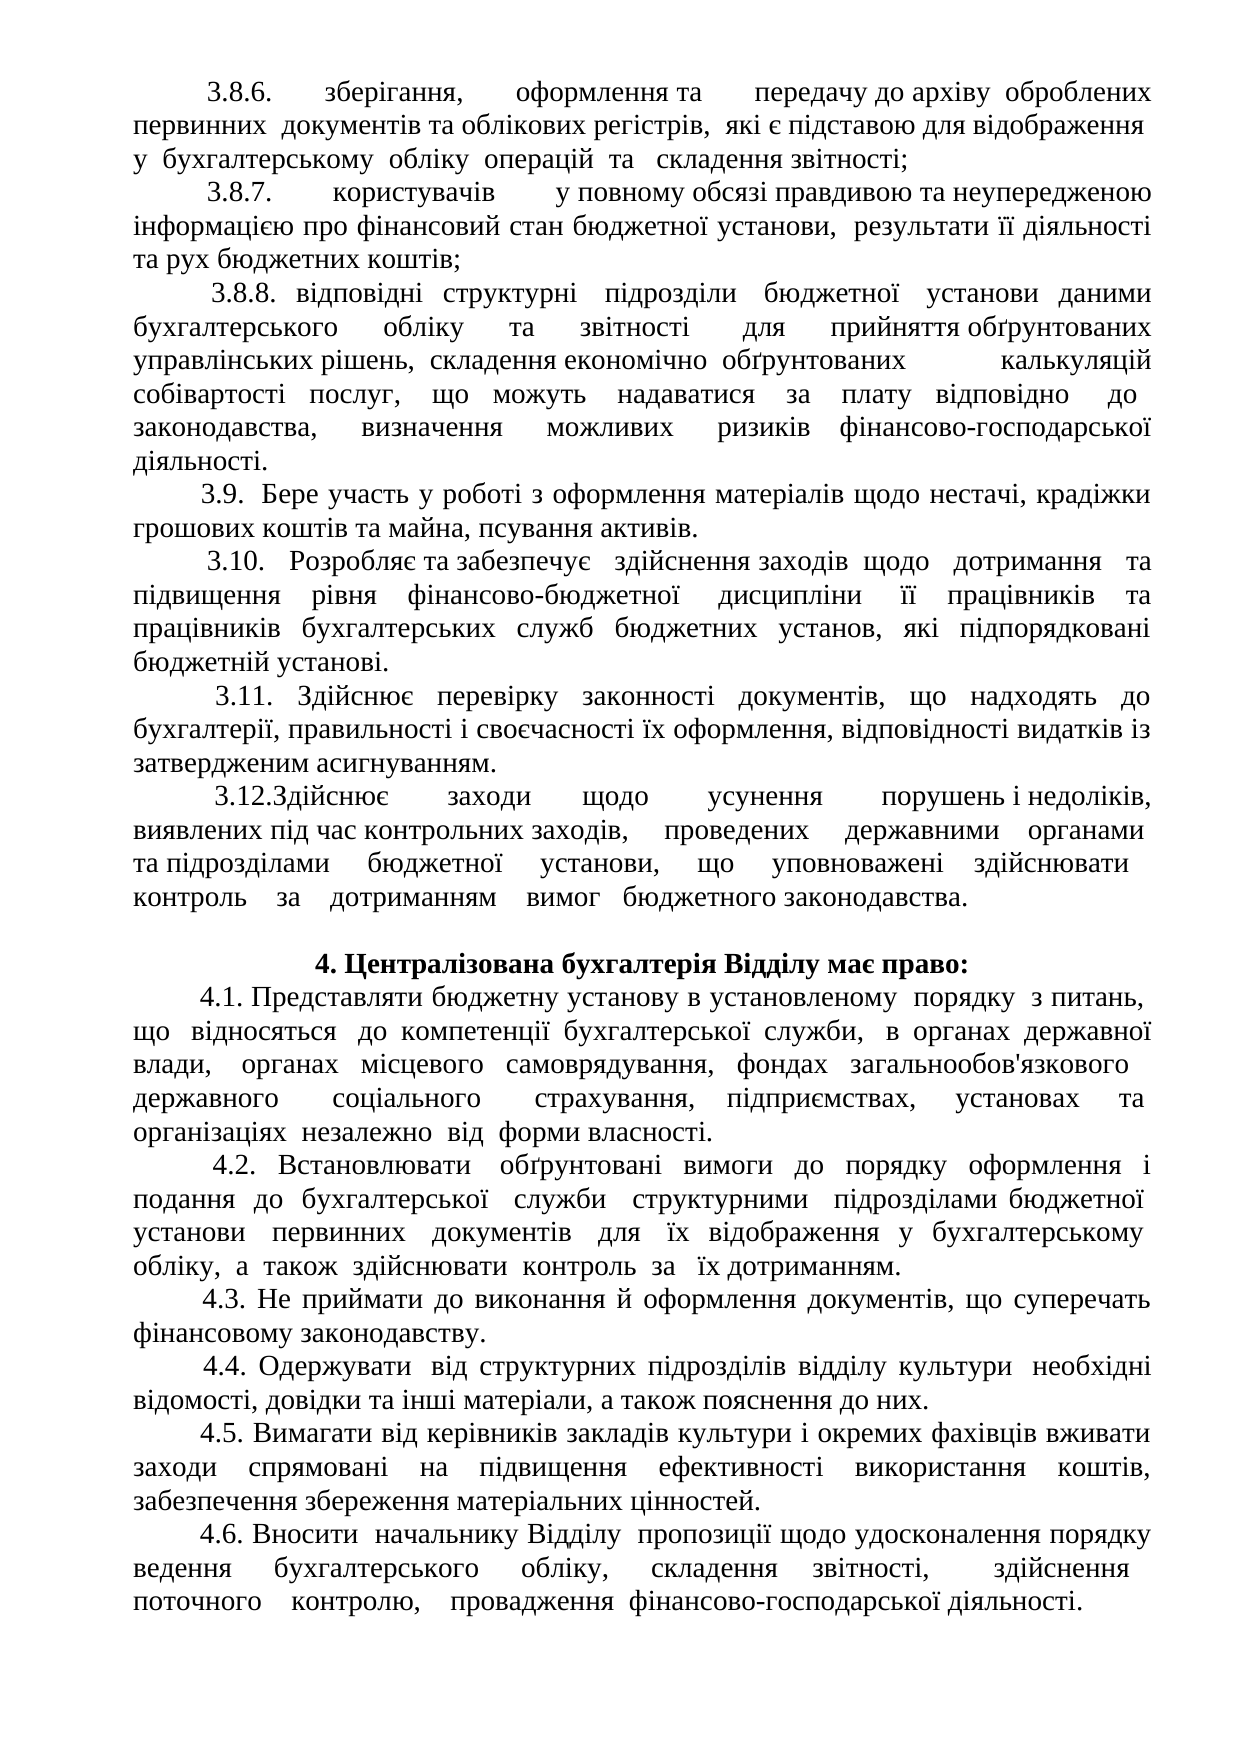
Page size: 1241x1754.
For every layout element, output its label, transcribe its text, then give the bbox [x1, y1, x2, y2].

text 3.8.7. користувачів у повному обсязі правдивою та неупередженою інформацією про фінансовий стан бюджетної установи, результати її діяльності та рух бюджетних коштів; [133, 174, 1152, 275]
text 4.1. Представляти бюджетну установу в установленому порядку з питань, що відносяться до компетенції бухгалтерської служби, в органах державної влади, органах місцевого самоврядування, фондах загальнообов'язкового державного соціального страхування, підприємствах, установах та організаціях незалежно від форми власності. [133, 979, 1152, 1147]
text 3.11. Здійснює перевірку законності документів, що надходять до бухгалтерії, правильності і своєчасності їх оформлення, відповідності видатків із затвердженим асигнуванням. [133, 678, 1152, 778]
text 4.2. Встановлювати обґрунтовані вимоги до порядку оформлення і подання до бухгалтерської служби структурними підрозділами бюджетної установи первинних документів для їх відображення у бухгалтерському обліку, а також здійснювати контроль за їх дотриманням. [133, 1147, 1152, 1281]
text 4.5. Вимагати від керівників закладів культури і окремих фахівців вживати заходи спрямовані на підвищення ефективності використання коштів, забезпечення збереження матеріальних цінностей. [133, 1416, 1152, 1516]
text 3.9. Бере участь у роботі з оформлення матеріалів щодо нестачі, крадіжки грошових коштів та майна, псування активів. [133, 476, 1152, 543]
text 4.3. Не приймати до виконання й оформлення документів, що суперечать фінансовому законодавству. [133, 1281, 1152, 1348]
text 3.10. Розробляє та забезпечує здійснення заходів щодо дотримання та підвищення рівня фінансово-бюджетної дисципліни її працівників та працівників бухгалтерських служб бюджетних установ, які підпорядковані бюджетній установі. [133, 543, 1152, 678]
text 4. Централізована бухгалтерія Відділу має право: [133, 946, 1152, 979]
text 4.6. Вносити начальнику Відділу пропозиції щодо удосконалення порядку ведення бухгалтерського обліку, складення звітності, здійснення поточного контролю, провадження фінансово-господарської діяльності. [133, 1516, 1152, 1617]
text 4.4. Одержувати від структурних підрозділів відділу культури необхідні відомості, довідки та інші матеріали, а також пояснення до них. [133, 1348, 1152, 1416]
text 3.8.6. зберігання, оформлення та передачу до архіву оброблених первинних документів та облікових регістрів, які є підставою для відображення у бухгалтерському обліку операцій та складення звітності; [133, 74, 1152, 174]
text 3.8.8. відповідні структурні підрозділи бюджетної установи даними бухгалтерського обліку та звітності для прийняття обґрунтованих управлінських рішень, складення економічно обґрунтованих калькуляцій собівартості послуг, що можуть надаватися за плату відповідно до законодавства, визначення можливих ризиків фінансово-господарської діяльності. [133, 275, 1152, 476]
text 3.12.Здійснює заходи щодо усунення порушень і недоліків, виявлених під час контрольних заходів, проведених державними органами та підрозділами бюджетної установи, що уповноважені здійснювати контроль за дотриманням вимог бюджетного законодавства. [133, 778, 1152, 912]
